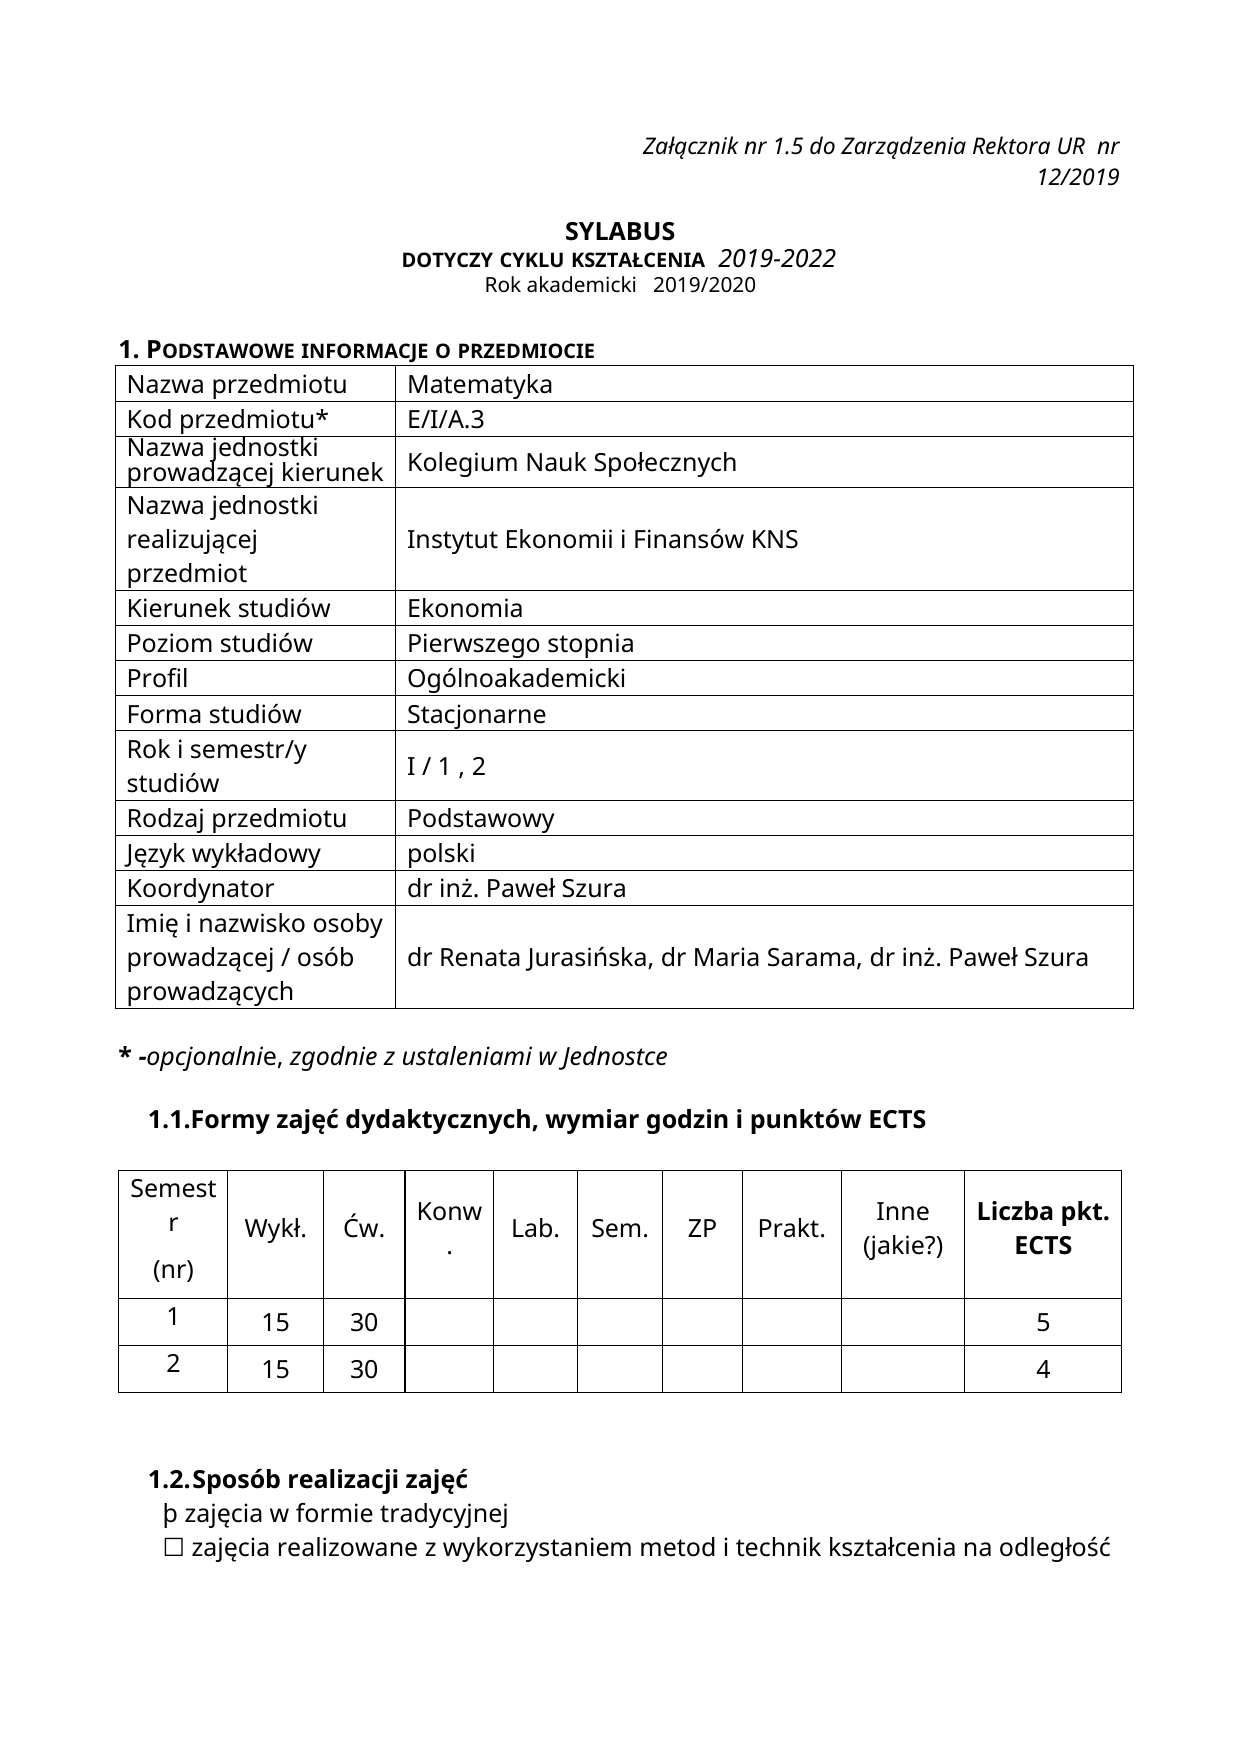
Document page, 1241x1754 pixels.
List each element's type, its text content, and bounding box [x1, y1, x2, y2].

table_cell Koordynator [116, 871, 395, 905]
table_header Nazwa przedmiotu [116, 366, 395, 401]
table_cell 1 [119, 1299, 227, 1345]
table_cell Nazwa jednostki realizującej przedmiot [116, 488, 395, 590]
table_cell Ogólnoakademicki [396, 661, 1133, 695]
table_cell Język wykładowy [116, 836, 395, 870]
table_header Konw. [406, 1171, 493, 1298]
table_cell 2 [119, 1346, 227, 1392]
table_cell [578, 1346, 662, 1392]
text * -opcjonalnie, zgodnie z ustaleniami w Jednostce [118, 1038, 1122, 1072]
table_cell [494, 1346, 577, 1392]
text þ zajęcia w formie tradycyjnej [162, 1495, 1122, 1529]
table_cell [663, 1346, 742, 1392]
table_cell 30 [324, 1299, 404, 1345]
table_cell E/I/A.3 [396, 402, 1133, 436]
text Załącznik nr 1.5 do Zarządzenia Rektora UR nr 12/2019 [118, 130, 1122, 192]
table_cell 30 [324, 1346, 404, 1392]
table_cell 15 [228, 1346, 323, 1392]
table_cell [494, 1299, 577, 1345]
table_cell I / 1 , 2 [396, 731, 1133, 799]
table_cell Pierwszego stopnia [396, 626, 1133, 660]
table_header Ćw. [324, 1171, 404, 1298]
table_cell Ekonomia [396, 591, 1133, 625]
table_header Lab. [494, 1171, 577, 1298]
table_cell Forma studiów [116, 696, 395, 730]
table_cell [578, 1299, 662, 1345]
table_cell Instytut Ekonomii i Finansów KNS [396, 488, 1133, 590]
table_cell Poziom studiów [116, 626, 395, 660]
table_cell [663, 1299, 742, 1345]
table_cell [842, 1346, 964, 1392]
table_cell 4 [965, 1346, 1121, 1392]
table_cell [842, 1299, 964, 1345]
table_cell [743, 1299, 841, 1345]
table_cell [743, 1346, 841, 1392]
table_cell Kierunek studiów [116, 591, 395, 625]
table_header Liczba pkt. ECTS [965, 1171, 1121, 1298]
table_cell Nazwa jednostki prowadzącej kierunek [116, 437, 395, 487]
table_cell Podstawowy [396, 801, 1133, 834]
text dotyczy cyklu kształcenia 2019-2022 [118, 247, 1122, 272]
table_header Matematyka [396, 366, 1133, 401]
table_cell Kod przedmiotu* [116, 402, 395, 436]
table_header Semestr (nr) [119, 1171, 227, 1298]
table_cell dr inż. Paweł Szura [396, 871, 1133, 905]
table_cell Kolegium Nauk Społecznych [396, 437, 1133, 487]
table_header Inne (jakie?) [842, 1171, 964, 1298]
text SYLABUS [118, 213, 1122, 247]
table_cell Stacjonarne [396, 696, 1133, 730]
table_header Sem. [578, 1171, 662, 1298]
table_cell 15 [228, 1299, 323, 1345]
table_header ZP [663, 1171, 742, 1298]
table_cell dr Renata Jurasińska, dr Maria Sarama, dr inż. Paweł Szura [396, 906, 1133, 1008]
table_header Prakt. [743, 1171, 841, 1298]
table_cell Imię i nazwisko osoby prowadzącej / osób prowadzących [116, 906, 395, 1008]
text 1.2. Sposób realizacji zajęć [148, 1461, 1122, 1495]
table_cell 5 [965, 1299, 1121, 1345]
table_cell [406, 1299, 493, 1345]
table_header Wykł. [228, 1171, 323, 1298]
text 1. Podstawowe informacje o przedmiocie [118, 331, 1122, 365]
table_cell Profil [116, 661, 395, 695]
text 1.1.Formy zajęć dydaktycznych, wymiar godzin i punktów ECTS [148, 1101, 1122, 1136]
table_cell Rodzaj przedmiotu [116, 801, 395, 834]
text ☐ zajęcia realizowane z wykorzystaniem metod i technik kształcenia na odległość [162, 1529, 1122, 1563]
table_cell polski [396, 836, 1133, 870]
table_cell Rok i semestr/y studiów [116, 731, 395, 799]
table_cell [406, 1346, 493, 1392]
text Rok akademicki 2019/2020 [118, 272, 1122, 297]
